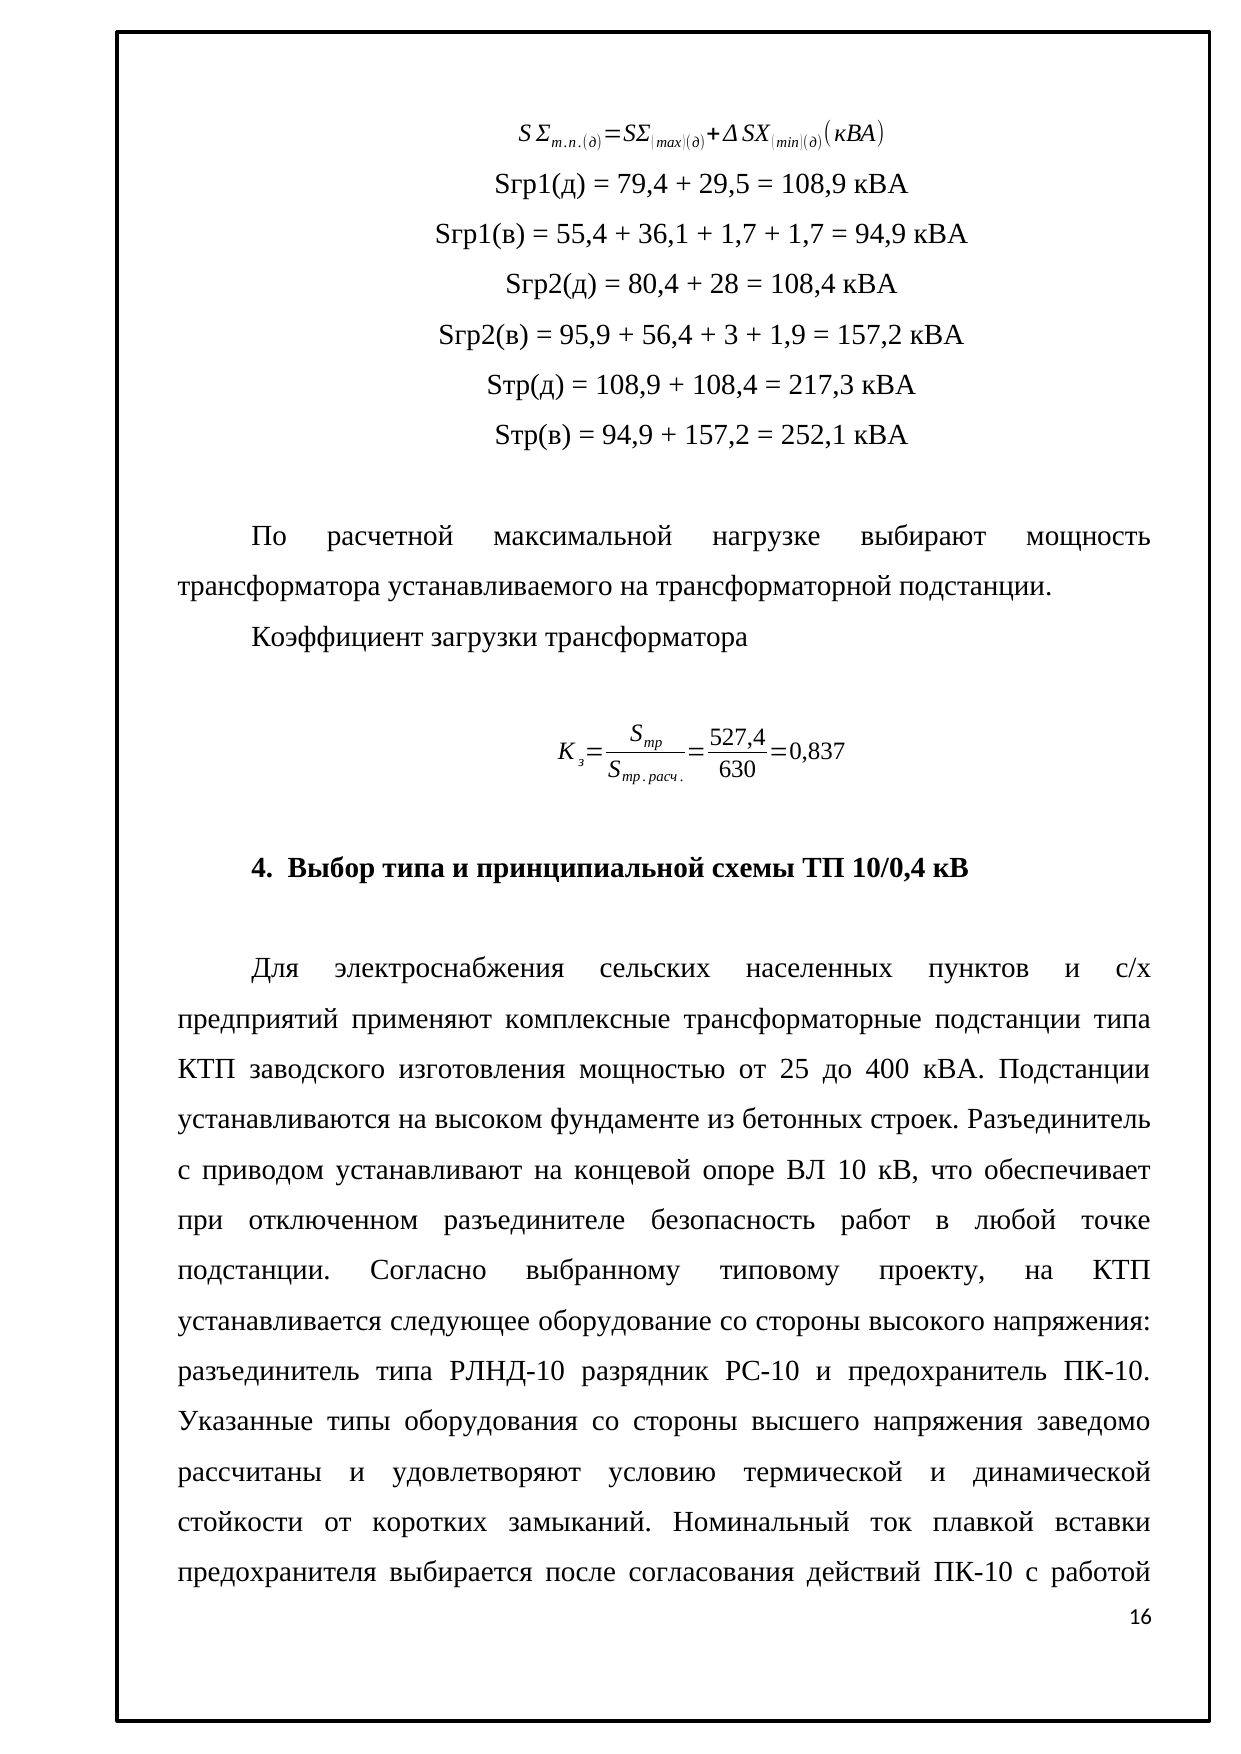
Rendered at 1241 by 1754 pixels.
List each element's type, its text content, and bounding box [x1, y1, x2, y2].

text Sгр1(д) = 79,4 + 29,5 = 108,9 кВА [177, 166, 1152, 199]
text Sтр(д) = 108,9 + 108,4 = 217,3 кВА [177, 367, 1152, 401]
text Sгр1(в) = 55,4 + 36,1 + 1,7 + 1,7 = 94,9 кВА [177, 216, 1152, 250]
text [177, 951, 1152, 1588]
text Sгр2(д) = 80,4 + 28 = 108,4 кВА [177, 267, 1152, 300]
text По расчетной максимальной нагрузке выбирают мощность трансформатора устанавливаемого на трансформаторной подстанции. [177, 518, 1152, 602]
text Sтр(в) = 94,9 + 157,2 = 252,1 кВА [177, 417, 1152, 451]
text Sгр2(в) = 95,9 + 56,4 + 3 + 1,9 = 157,2 кВА [177, 317, 1152, 350]
text Коэффициент загрузки трансформатора [177, 619, 1152, 652]
text 4. Выбор типа и принципиальной схемы ТП 10/0,4 кВ [177, 850, 1152, 883]
